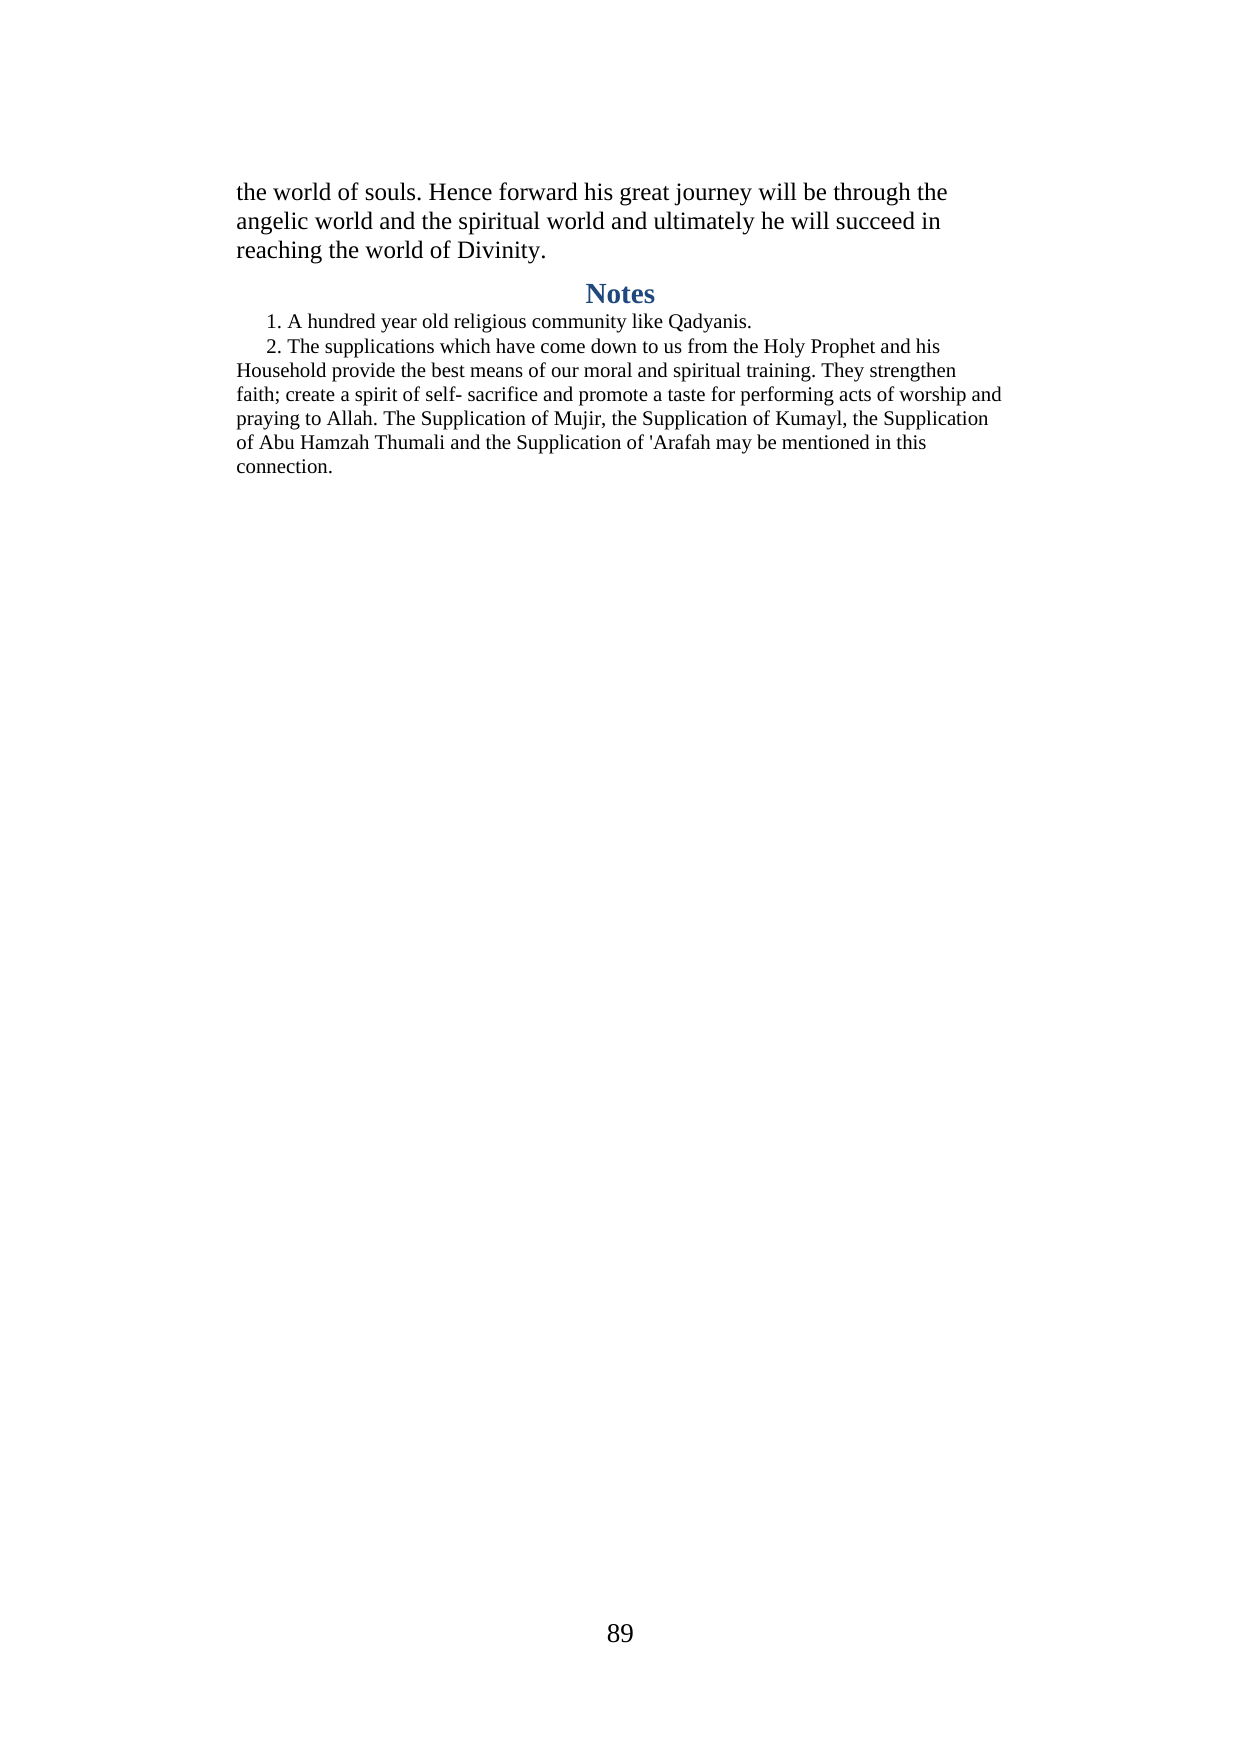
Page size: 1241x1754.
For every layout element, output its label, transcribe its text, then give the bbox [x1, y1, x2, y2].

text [236, 177, 1004, 263]
text 2. The supplications which have come down to us from the Holy Prophet and his Household provide the best means of our moral and spiritual training. They strengthen faith; create a spirit of self- sacrifice and promote a taste for performing acts of worship and praying to Allah. The Supplication of Mujir, the Supplication of Kumayl, the Supplication of Abu Hamzah Thumali and the Supplication of 'Arafah may be mentioned in this connection. [236, 333, 1004, 478]
subtitle Notes [236, 276, 1004, 309]
text 1. A hundred year old religious community like Qadyanis. [236, 309, 1004, 333]
